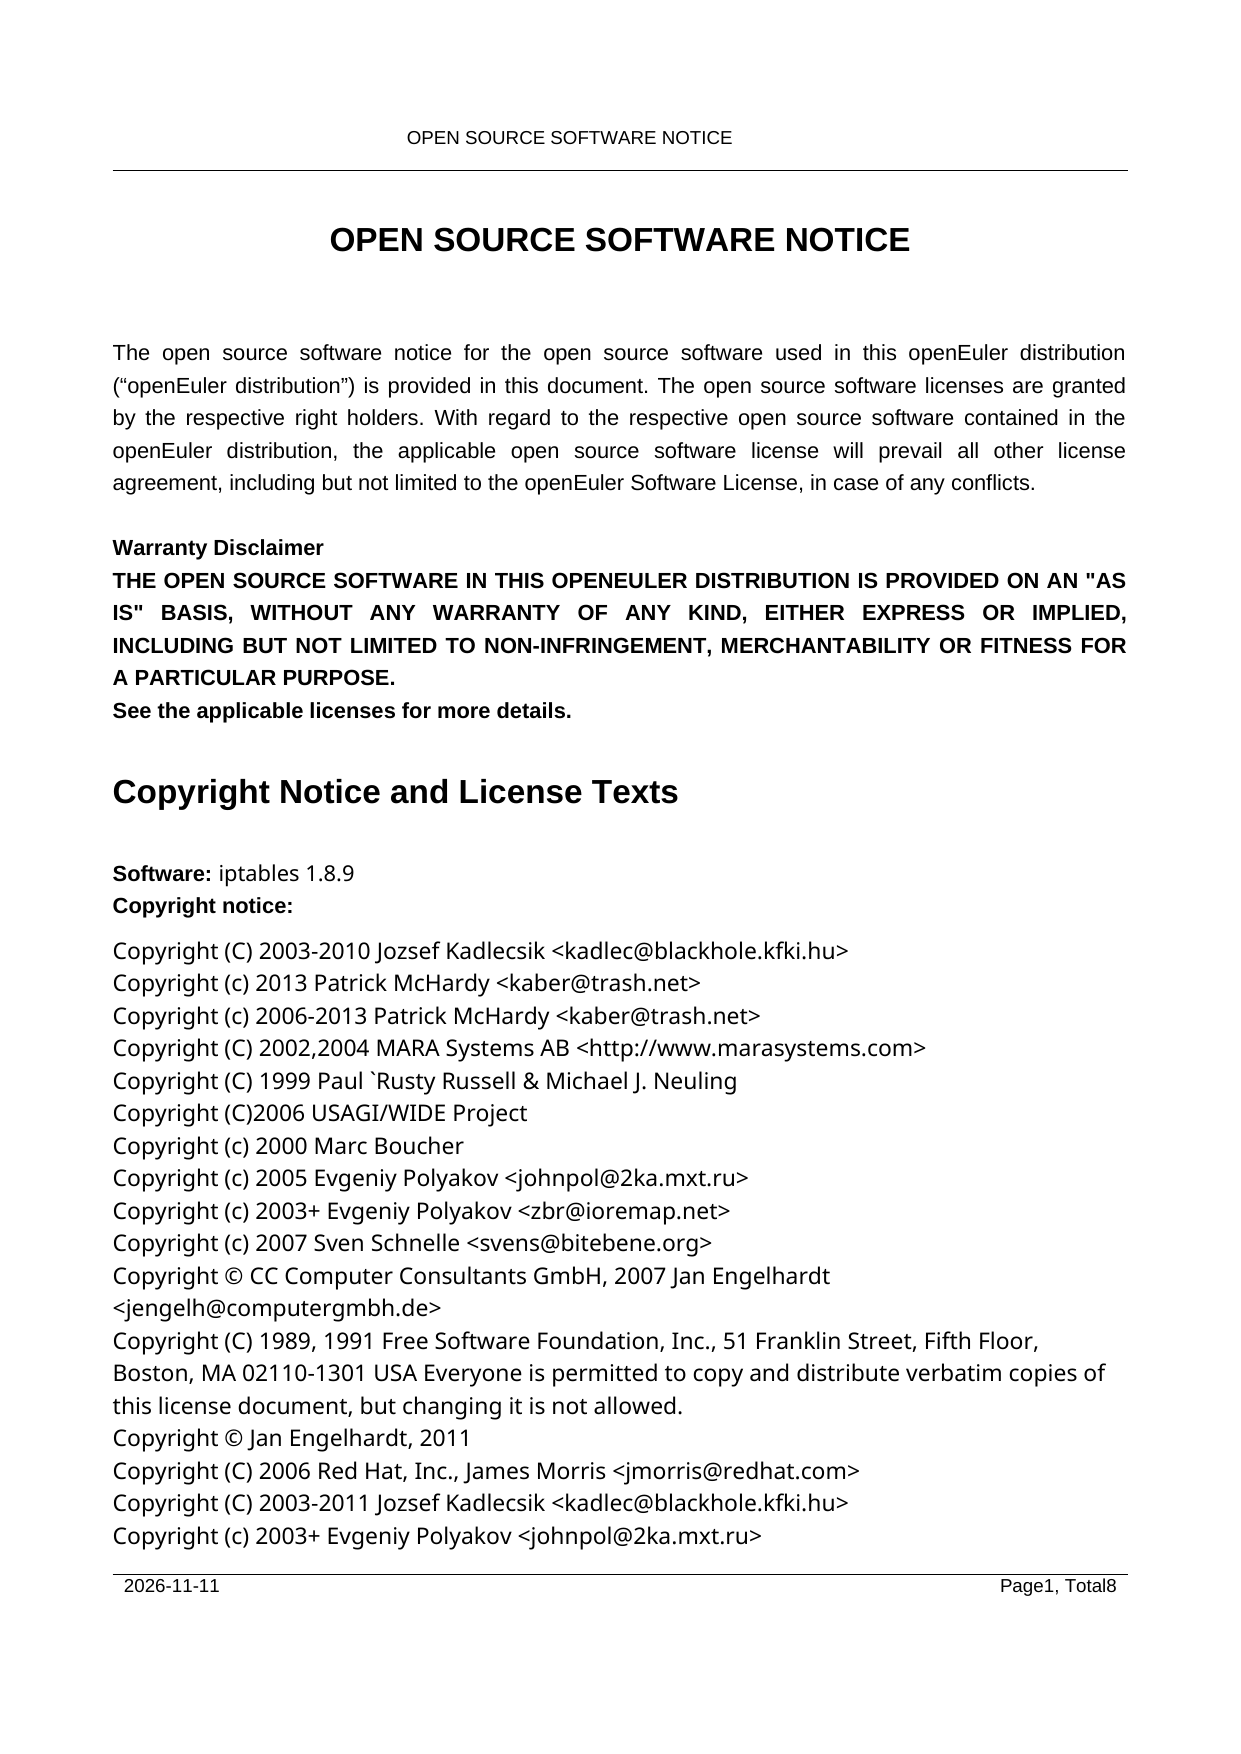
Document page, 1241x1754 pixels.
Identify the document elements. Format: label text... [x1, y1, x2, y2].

text Copyright Notice and License Texts [112, 759, 1128, 824]
text The open source software notice for the open source software used in this openEuler distribution (“openEuler distribution”) is provided in this document. The open source software licenses are granted by the respective right holders. With regard to the respective open source software contained in the openEuler distribution, the applicable open source software license will prevail all other license agreement, including but not limited to the openEuler Software License, in case of any conflicts. [112, 336, 1128, 499]
text THE OPEN SOURCE SOFTWARE IN THIS OPENEULER DISTRIBUTION IS PROVIDED ON AN "AS IS" BASIS, WITHOUT ANY WARRANTY OF ANY KIND, EITHER EXPRESS OR IMPLIED, INCLUDING BUT NOT LIMITED TO NON-INFRINGEMENT, MERCHANTABILITY OR FITNESS FOR A PARTICULAR PURPOSE. See the applicable licenses for more details. [112, 564, 1128, 726]
text Copyright notice: [112, 889, 1128, 921]
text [112, 934, 1128, 1551]
title Software: iptables 1.8.9 [112, 856, 1128, 889]
text Warranty Disclaimer [112, 531, 1128, 564]
text OPEN SOURCE SOFTWARE NOTICE [112, 206, 1128, 271]
